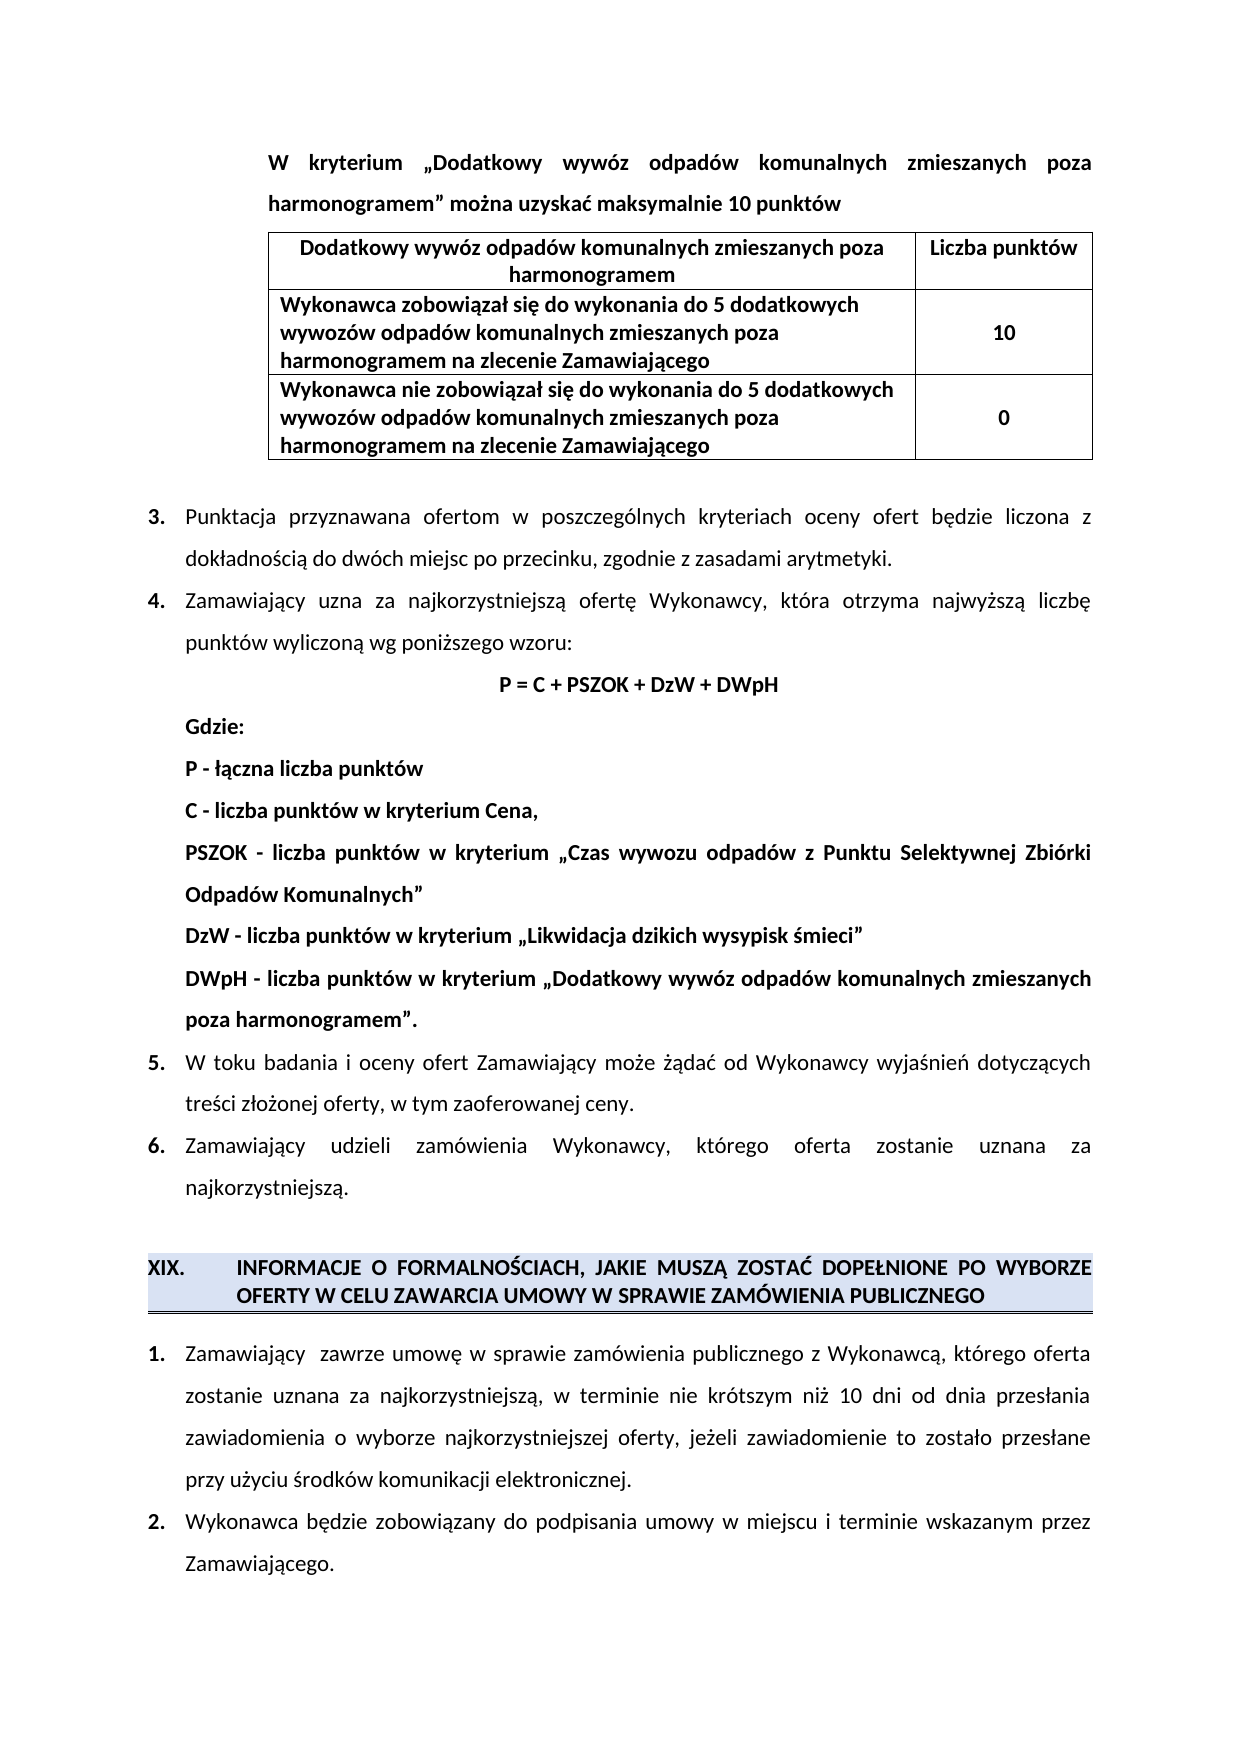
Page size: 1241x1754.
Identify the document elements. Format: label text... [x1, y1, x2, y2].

table_cell Wykonawca zobowiązał się do wykonania do 5 dodatkowych wywozów odpadów komunalnych zmieszanych poza harmonogramem na zlecenie Zamawiającego [269, 290, 915, 374]
table_header Dodatkowy wywóz odpadów komunalnych zmieszanych poza harmonogramem [269, 233, 915, 289]
text DWpH - liczba punktów w kryterium „Dodatkowy wywóz odpadów komunalnych zmieszanych poza harmonogramem”. [185, 964, 1093, 1034]
table_cell 0 [916, 375, 1092, 459]
table_cell Wykonawca nie zobowiązał się do wykonania do 5 dodatkowych wywozów odpadów komunalnych zmieszanych poza harmonogramem na zlecenie Zamawiającego [269, 375, 915, 459]
list W toku badania i oceny ofert Zamawiający może żądać od Wykonawcy wyjaśnień dotyczących treści złożonej oferty, w tym zaoferowanej ceny. [148, 1048, 1093, 1118]
list Zamawiający udzieli zamówienia Wykonawcy, którego oferta zostanie uznana za najkorzystniejszą. [148, 1132, 1093, 1202]
text P = C + PSZOK + DzW + DWpH [185, 670, 1093, 698]
text PSZOK - liczba punktów w kryterium „Czas wywozu odpadów z Punktu Selektywnej Zbiórki Odpadów Komunalnych” [185, 838, 1093, 908]
table_cell 10 [916, 290, 1092, 374]
list Zamawiający uzna za najkorzystniejszą ofertę Wykonawcy, która otrzyma najwyższą liczbę punktów wyliczoną wg poniższego wzoru: [148, 586, 1093, 656]
text XIX. INFORMACJE O FORMALNOŚCIACH, JAKIE MUSZĄ ZOSTAĆ DOPEŁNIONE PO WYBORZE OFERTY W CELU ZAWARCIA UMOWY W SPRAWIE ZAMÓWIENIA PUBLICZNEGO [148, 1253, 1093, 1311]
list Punktacja przyznawana ofertom w poszczególnych kryteriach oceny ofert będzie liczona z dokładnością do dwóch miejsc po przecinku, zgodnie z zasadami arytmetyki. [148, 502, 1093, 572]
table_header Liczba punktów [916, 233, 1092, 289]
text DzW - liczba punktów w kryterium „Likwidacja dzikich wysypisk śmieci” [185, 922, 1093, 950]
text P - łączna liczba punktów [185, 754, 1093, 782]
text C - liczba punktów w kryterium Cena, [185, 796, 1093, 824]
list Zamawiający zawrze umowę w sprawie zamówienia publicznego z Wykonawcą, którego oferta zostanie uznana za najkorzystniejszą, w terminie nie krótszym niż 10 dni od dnia przesłania zawiadomienia o wyborze najkorzystniejszej oferty, jeżeli zawiadomienie to zostało przesłane przy użyciu środków komunikacji elektronicznej. [148, 1339, 1093, 1493]
list W kryterium „Dodatkowy wywóz odpadów komunalnych zmieszanych poza harmonogramem” można uzyskać maksymalnie 10 punktów [268, 148, 1093, 218]
text Gdzie: [185, 712, 1093, 740]
list Wykonawca będzie zobowiązany do podpisania umowy w miejscu i terminie wskazanym przez Zamawiającego. [148, 1507, 1093, 1577]
